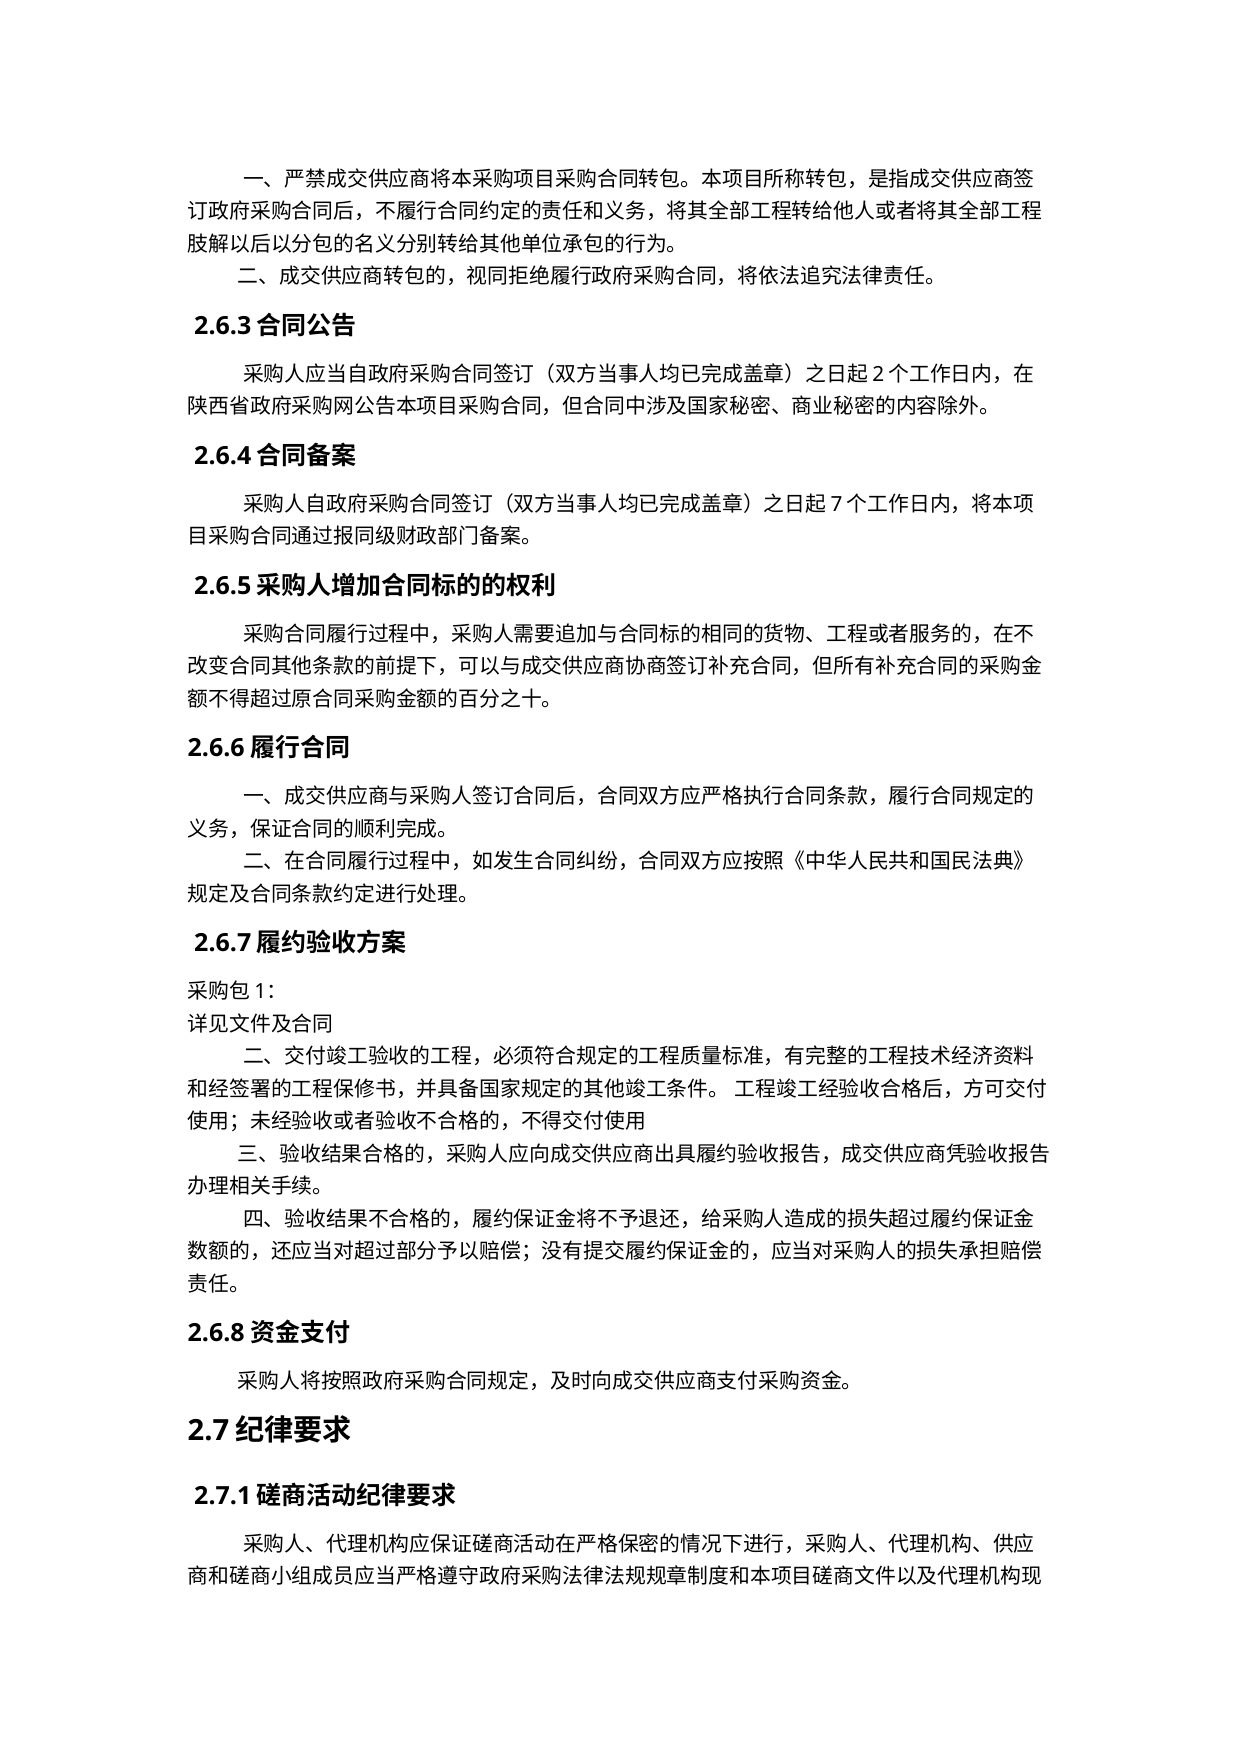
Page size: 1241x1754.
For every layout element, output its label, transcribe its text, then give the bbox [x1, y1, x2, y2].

text 采购包1： [187, 974, 1053, 1007]
text 三、验收结果合格的，采购人应向成交供应商出具履约验收报告，成交供应商凭验收报告办理相关手续。 [187, 1137, 1053, 1202]
text 2.6.6履行合同 [187, 714, 1053, 779]
text 一、严禁成交供应商将本采购项目采购合同转包。本项目所称转包，是指成交供应商签订政府采购合同后，不履行合同约定的责任和义务，将其全部工程转给他人或者将其全部工程肢解以后以分包的名义分别转给其他单位承包的行为。 [187, 162, 1053, 259]
text 一、成交供应商与采购人签订合同后，合同双方应严格执行合同条款，履行合同规定的义务，保证合同的顺利完成。 [187, 779, 1053, 844]
text 采购人自政府采购合同签订（双方当事人均已完成盖章）之日起7个工作日内，将本项目采购合同通过报同级财政部门备案。 [187, 487, 1053, 552]
text 采购合同履行过程中，采购人需要追加与合同标的相同的货物、工程或者服务的，在不改变合同其他条款的前提下，可以与成交供应商协商签订补充合同，但所有补充合同的采购金额不得超过原合同采购金额的百分之十。 [187, 617, 1053, 714]
text 2.6.7履约验收方案 [187, 909, 1053, 974]
text 二、在合同履行过程中，如发生合同纠纷，合同双方应按照《中华人民共和国民法典》规定及合同条款约定进行处理。 [187, 844, 1053, 909]
text 详见文件及合同 [187, 1007, 1053, 1039]
text 二、成交供应商转包的，视同拒绝履行政府采购合同，将依法追究法律责任。 [187, 259, 1053, 292]
text 采购人将按照政府采购合同规定，及时向成交供应商支付采购资金。 [187, 1364, 1053, 1397]
text 二、交付竣工验收的工程，必须符合规定的工程质量标准，有完整的工程技术经济资料和经签署的工程保修书，并具备国家规定的其他竣工条件。 工程竣工经验收合格后，方可交付使用；未经验收或者验收不合格的，不得交付使用 [187, 1039, 1053, 1137]
text 2.7.1磋商活动纪律要求 [187, 1462, 1053, 1527]
text 采购人应当自政府采购合同签订（双方当事人均已完成盖章）之日起2个工作日内，在陕西省政府采购网公告本项目采购合同，但合同中涉及国家秘密、商业秘密的内容除外。 [187, 357, 1053, 422]
text 四、验收结果不合格的，履约保证金将不予退还，给采购人造成的损失超过履约保证金数额的，还应当对超过部分予以赔偿；没有提交履约保证金的，应当对采购人的损失承担赔偿责任。 [187, 1202, 1053, 1299]
text 2.7纪律要求 [187, 1397, 1053, 1462]
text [187, 1527, 1053, 1592]
text 2.6.5采购人增加合同标的的权利 [187, 552, 1053, 617]
text 2.6.3合同公告 [187, 292, 1053, 357]
text 2.6.4合同备案 [187, 422, 1053, 487]
text 2.6.8资金支付 [187, 1299, 1053, 1364]
